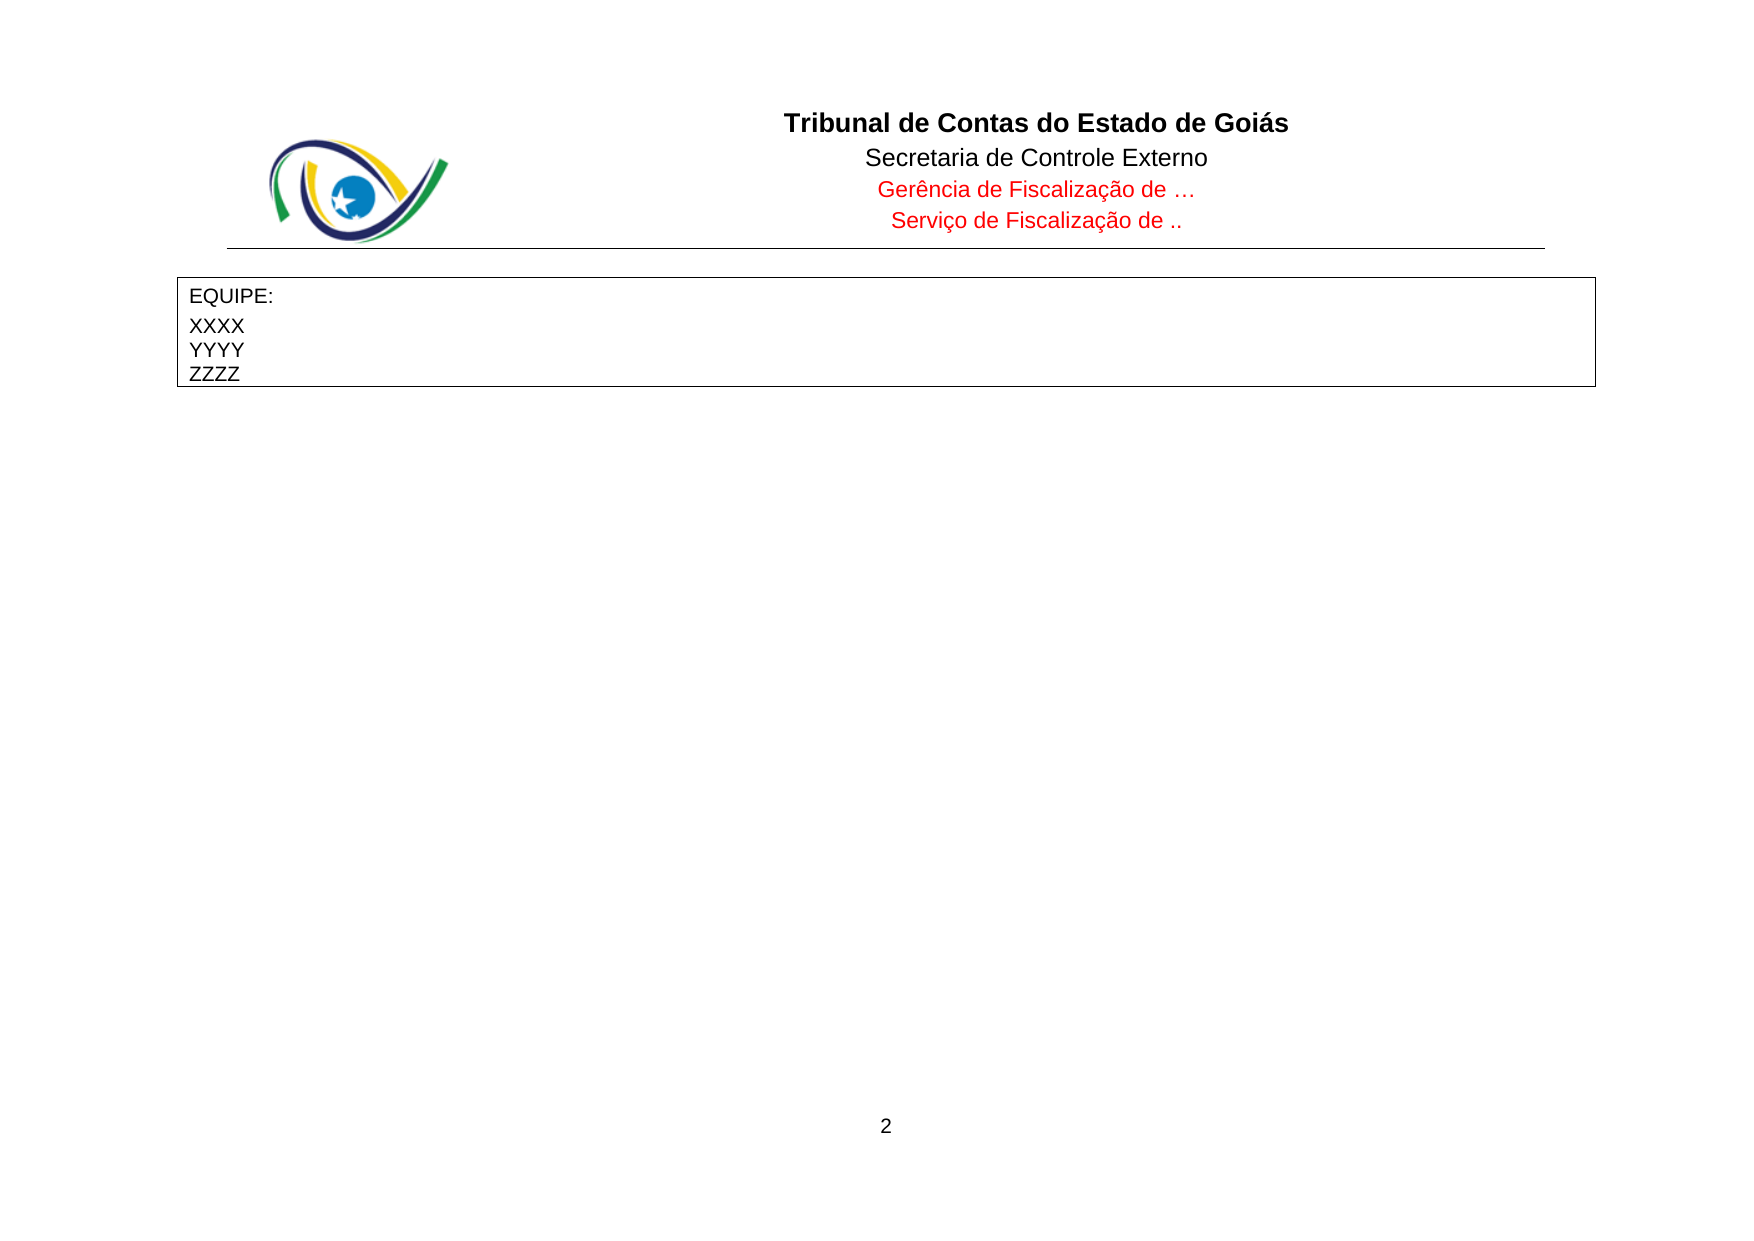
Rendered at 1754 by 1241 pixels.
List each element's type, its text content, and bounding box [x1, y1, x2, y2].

picture [262, 132, 454, 248]
table_cell EQUIPE: XXXX YYYY ZZZZ [178, 278, 1595, 386]
